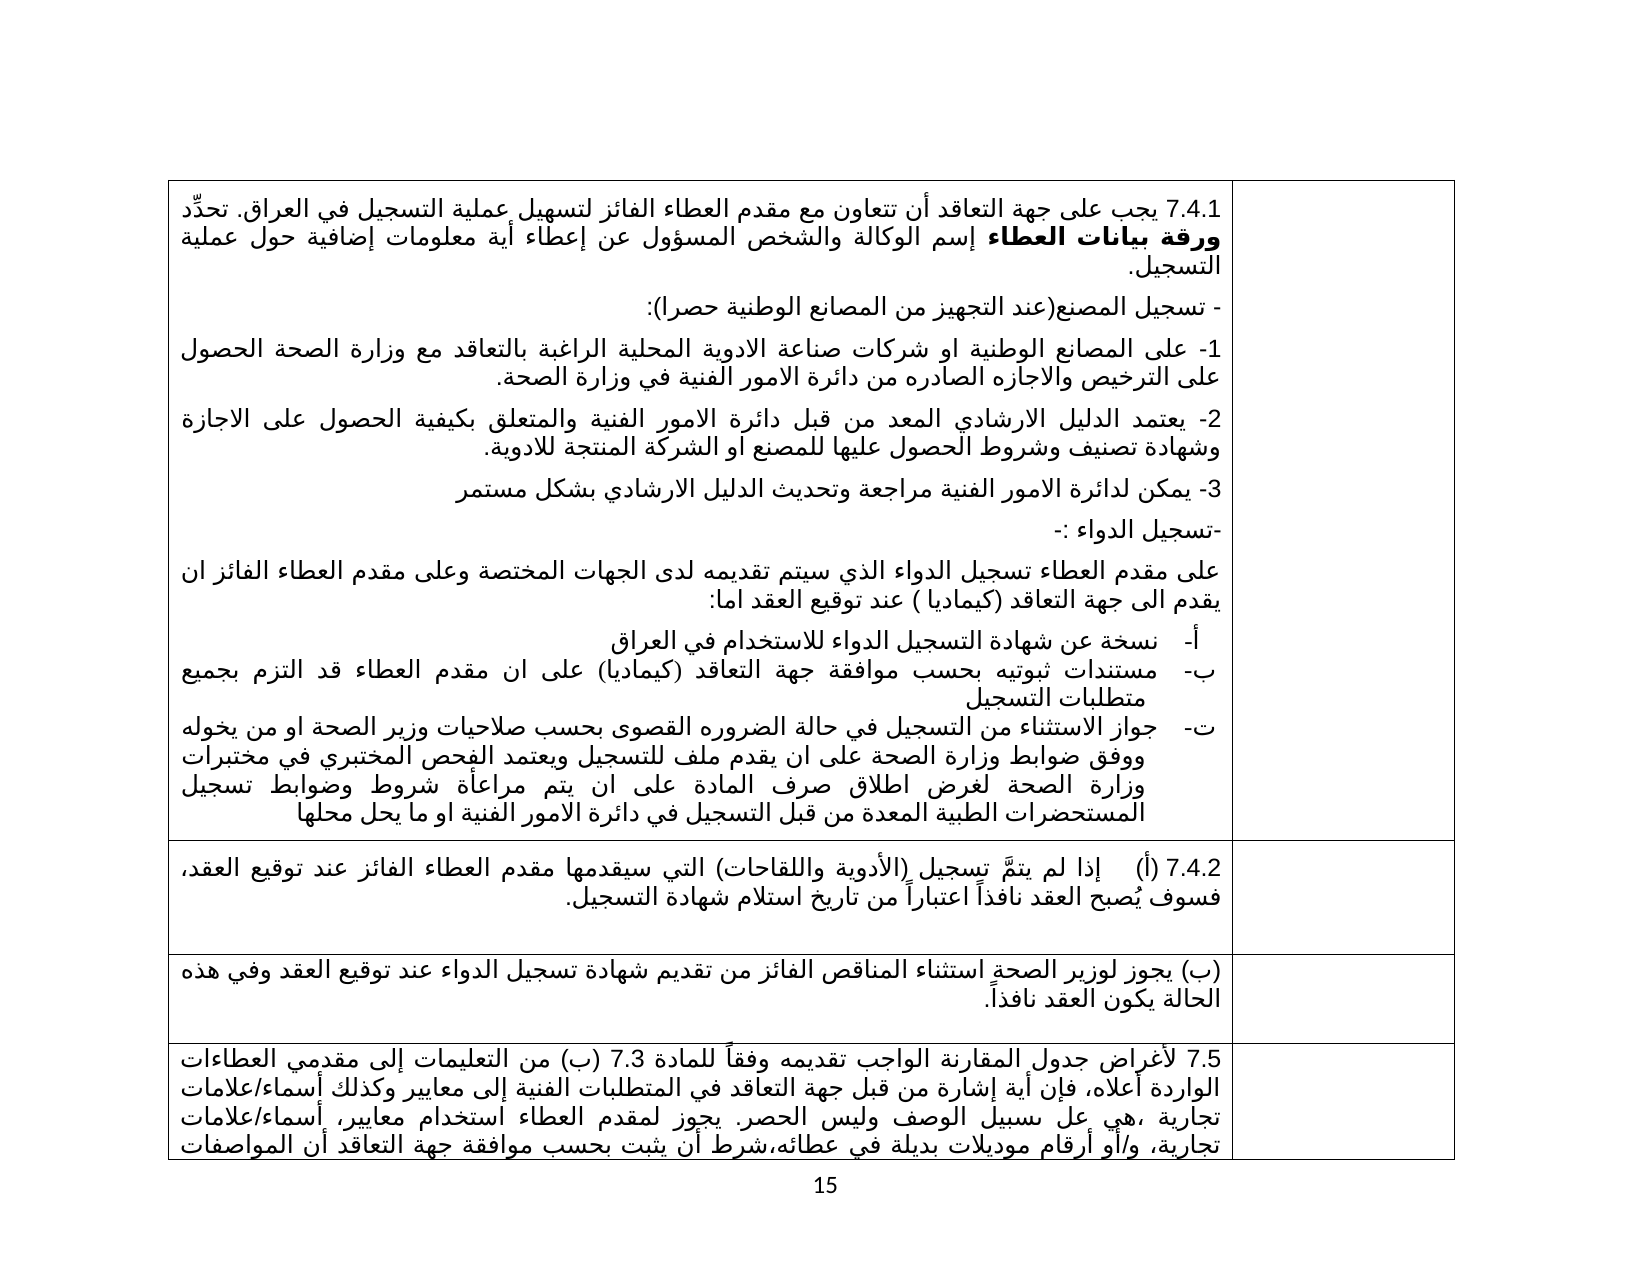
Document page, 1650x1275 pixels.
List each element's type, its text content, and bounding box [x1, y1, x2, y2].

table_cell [169, 1044, 1232, 1159]
table_cell (ب) يجوز لوزير الصحة استثناء المناقص الفائز من تقديم شهادة تسجيل الدواء عند توقيع العقد وفي هذه الحالة يكون العقد نافذاً. [169, 955, 1232, 1043]
table_cell [1233, 955, 1454, 1043]
table_cell [1233, 181, 1454, 840]
table_cell 7.4.1 يجب على جهة التعاقد أن تتعاون مع مقدم العطاء الفائز لتسهيل عملية التسجيل في العراق. تحدِّد ورقة بيانات العطاء إسم الوكالة والشخص المسؤول عن إعطاء أية معلومات إضافية حول عملية التسجيل. - تسجيل المصنع(عند التجهيز من المصانع الوطنية حصرا): 1- على المصانع الوطنية او شركات صناعة الادوية المحلية الراغبة بالتعاقد مع وزارة الصحة الحصول على الترخيص والاجازه الصادره من دائرة الامور الفنية في وزارة الصحة. 2- يعتمد الدليل الارشادي المعد من قبل دائرة الامور الفنية والمتعلق بكيفية الحصول على الاجازة وشهادة تصنيف وشروط الحصول عليها للمصنع او الشركة المنتجة للادوية. 3- يمكن لدائرة الامور الفنية مراجعة وتحديث الدليل الارشادي بشكل مستمر -تسجيل الدواء :- على مقدم العطاء تسجيل الدواء الذي سيتم تقديمه لدى الجهات المختصة وعلى مقدم العطاء الفائز ان يقدم الى جهة التعاقد (كيماديا ) عند توقيع العقد اما: نسخة عن شهادة التسجيل الدواء للاستخدام في العراق مستندات ثبوتيه بحسب موافقة جهة التعاقد (كيماديا) على ان مقدم العطاء قد التزم بجميع متطلبات التسجيل جواز الاستثناء من التسجيل في حالة الضروره القصوى بحسب صلاحيات وزير الصحة او من يخوله ووفق ضوابط وزارة الصحة على ان يقدم ملف للتسجيل ويعتمد الفحص المختبري في مختبرات وزارة الصحة لغرض اطلاق صرف المادة على ان يتم مراعأة شروط وضوابط تسجيل المستحضرات الطبية المعدة من قبل التسجيل في دائرة الامور الفنية او ما يحل محلها [169, 181, 1232, 840]
table_cell 7.4.2 (أ) إذا لم يتمَّ تسجيل (الأدوية واللقاحات) التي سيقدمها مقدم العطاء الفائز عند توقيع العقد، فسوف يُصبح العقد نافذاً اعتباراً من تاريخ استلام شهادة التسجيل. [169, 841, 1232, 954]
table_cell [1233, 1044, 1454, 1159]
table_cell [1233, 841, 1454, 954]
